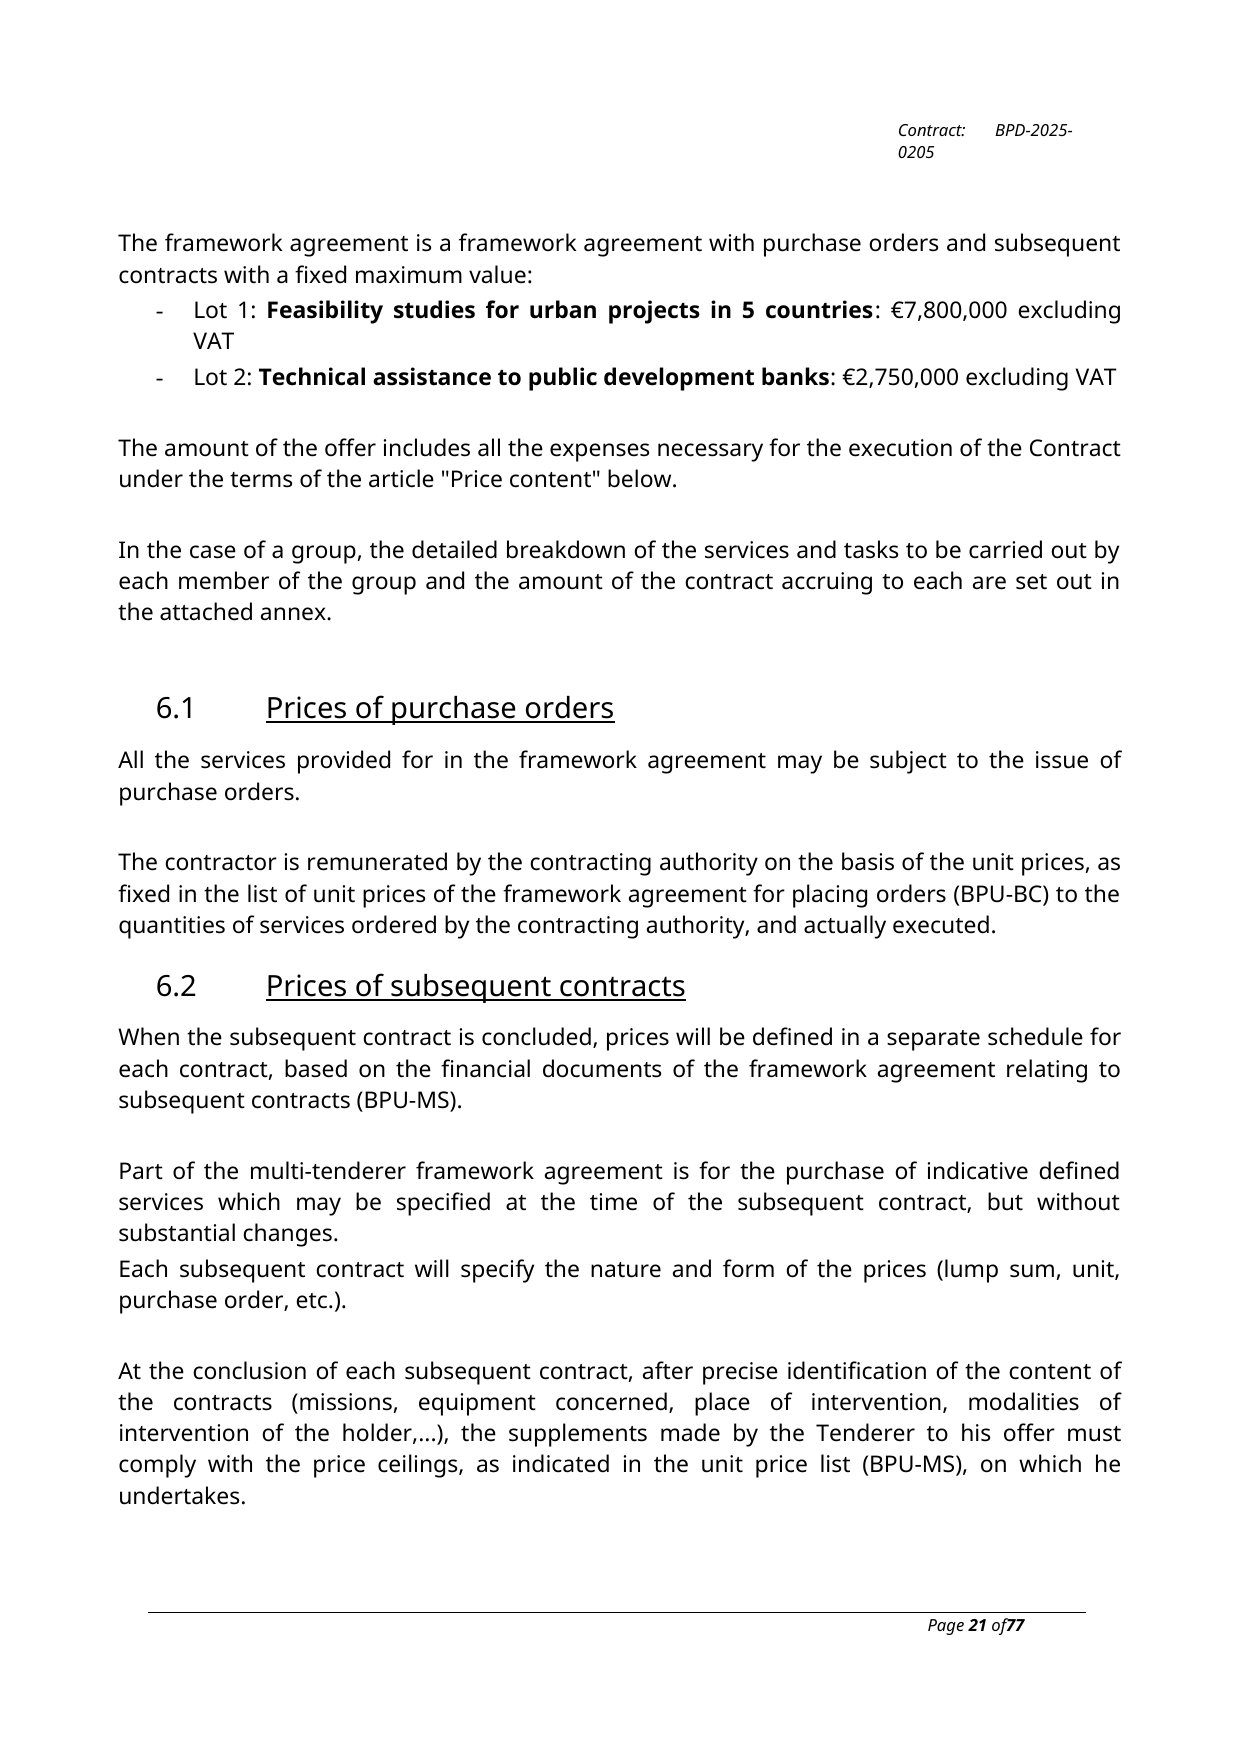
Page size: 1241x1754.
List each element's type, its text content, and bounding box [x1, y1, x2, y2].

text At the conclusion of each subsequent contract, after precise identification of the content of the contracts (missions, equipment concerned, place of intervention, modalities of intervention of the holder,...), the supplements made by the Tenderer to his offer must comply with the price ceilings, as indicated in the unit price list (BPU-MS), on which he undertakes. [118, 1355, 1122, 1511]
text Part of the multi-tenderer framework agreement is for the purchase of indicative defined services which may be specified at the time of the subsequent contract, but without substantial changes. [118, 1155, 1122, 1248]
text Prices of purchase orders [156, 688, 1122, 727]
text The contractor is remunerated by the contracting authority on the basis of the unit prices, as fixed in the list of unit prices of the framework agreement for placing orders (BPU-BC) to the quantities of services ordered by the contracting authority, and actually executed. [118, 846, 1122, 940]
list Lot 1: Feasibility studies for urban projects in 5 countries: €7,800,000 excluding VAT [156, 294, 1122, 357]
text The amount of the offer includes all the expenses necessary for the execution of the Contract under the terms of the article "Price content" below. [118, 432, 1122, 494]
list Lot 2: Technical assistance to public development banks: €2,750,000 excluding VAT [156, 361, 1122, 392]
text In the case of a group, the detailed breakdown of the services and tasks to be carried out by each member of the group and the amount of the contract accruing to each are set out in the attached annex. [118, 534, 1122, 627]
text All the services provided for in the framework agreement may be subject to the issue of purchase orders. [118, 744, 1122, 807]
text Prices of subsequent contracts [156, 965, 1122, 1005]
text When the subsequent contract is concluded, prices will be defined in a separate schedule for each contract, based on the financial documents of the framework agreement relating to subsequent contracts (BPU-MS). [118, 1021, 1122, 1115]
text The framework agreement is a framework agreement with purchase orders and subsequent contracts with a fixed maximum value: [118, 227, 1122, 290]
text Each subsequent contract will specify the nature and form of the prices (lump sum, unit, purchase order, etc.). [118, 1253, 1122, 1315]
